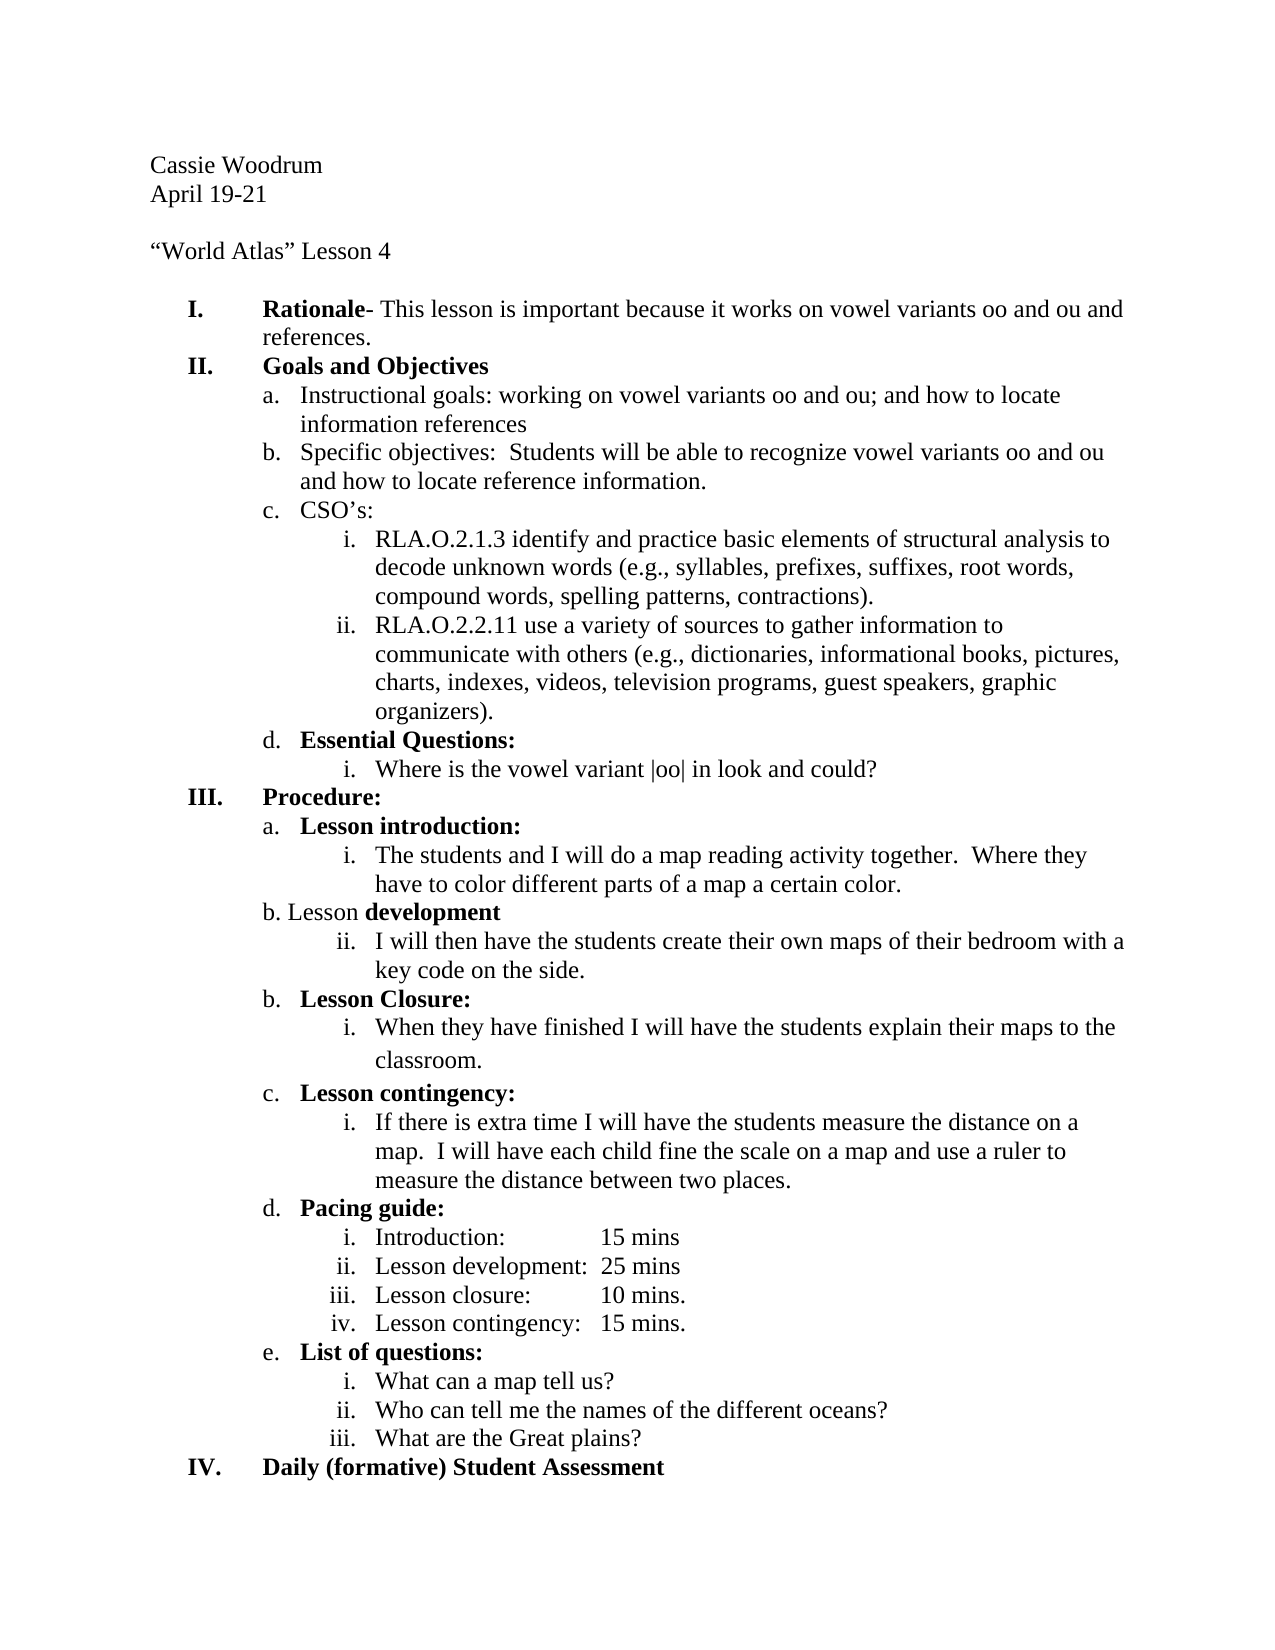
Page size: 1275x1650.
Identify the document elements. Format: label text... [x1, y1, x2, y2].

list Who can tell me the names of the different oceans? [356, 1395, 1125, 1423]
list Introduction: 15 mins [356, 1222, 1125, 1251]
list Lesson introduction: [262, 811, 1125, 840]
list What can a map tell us? [356, 1366, 1125, 1395]
list Lesson closure: 10 mins. [356, 1280, 1125, 1308]
list RLA.O.2.1.3 identify and practice basic elements of structural analysis to decode unknown words (e.g., syllables, prefixes, suffixes, root words, compound words, spelling patterns, contractions). [356, 524, 1125, 610]
list Lesson Closure: [262, 984, 1125, 1012]
list Where is the vowel variant |oo| in look and could? [356, 754, 1125, 782]
list Pacing guide: [262, 1193, 1125, 1222]
list Essential Questions: [262, 725, 1125, 754]
list CSO’s: [262, 495, 1125, 524]
text April 19-21 [150, 179, 1125, 207]
text b. Lesson development [225, 897, 1125, 926]
list If there is extra time I will have the students measure the distance on a map. I will have each child fine the scale on a map and use a ruler to measure the distance between two places. [356, 1107, 1125, 1193]
list The students and I will do a map reading activity together. Where they have to color different parts of a map a certain color. [356, 840, 1125, 897]
text Cassie Woodrum [150, 150, 1125, 179]
list Lesson development: 25 mins [356, 1251, 1125, 1280]
list Instructional goals: working on vowel variants oo and ou; and how to locate information references [262, 380, 1125, 437]
list Goals and Objectives [187, 351, 1125, 380]
list Rationale- This lesson is important because it works on vowel variants oo and ou and references. [187, 294, 1125, 351]
text “World Atlas” Lesson 4 [150, 236, 1125, 265]
list List of questions: [262, 1337, 1125, 1366]
list Specific objectives: Students will be able to recognize vowel variants oo and ou [262, 437, 1125, 466]
list Daily (formative) Student Assessment [187, 1452, 1125, 1481]
list Procedure: [187, 782, 1125, 811]
list RLA.O.2.2.11 use a variety of sources to gather information to communicate with others (e.g., dictionaries, informational books, pictures, charts, indexes, videos, television programs, guest speakers, graphic organizers). [356, 610, 1125, 725]
list What are the Great plains? [356, 1423, 1125, 1452]
list I will then have the students create their own maps of their bedroom with a key code on the side. [356, 926, 1125, 984]
list and how to locate reference information. [300, 466, 1125, 495]
list Lesson contingency: [262, 1078, 1125, 1107]
list Lesson contingency: 15 mins. [356, 1308, 1125, 1337]
list When they have finished I will have the students explain their maps to the classroom. [356, 1012, 1125, 1074]
